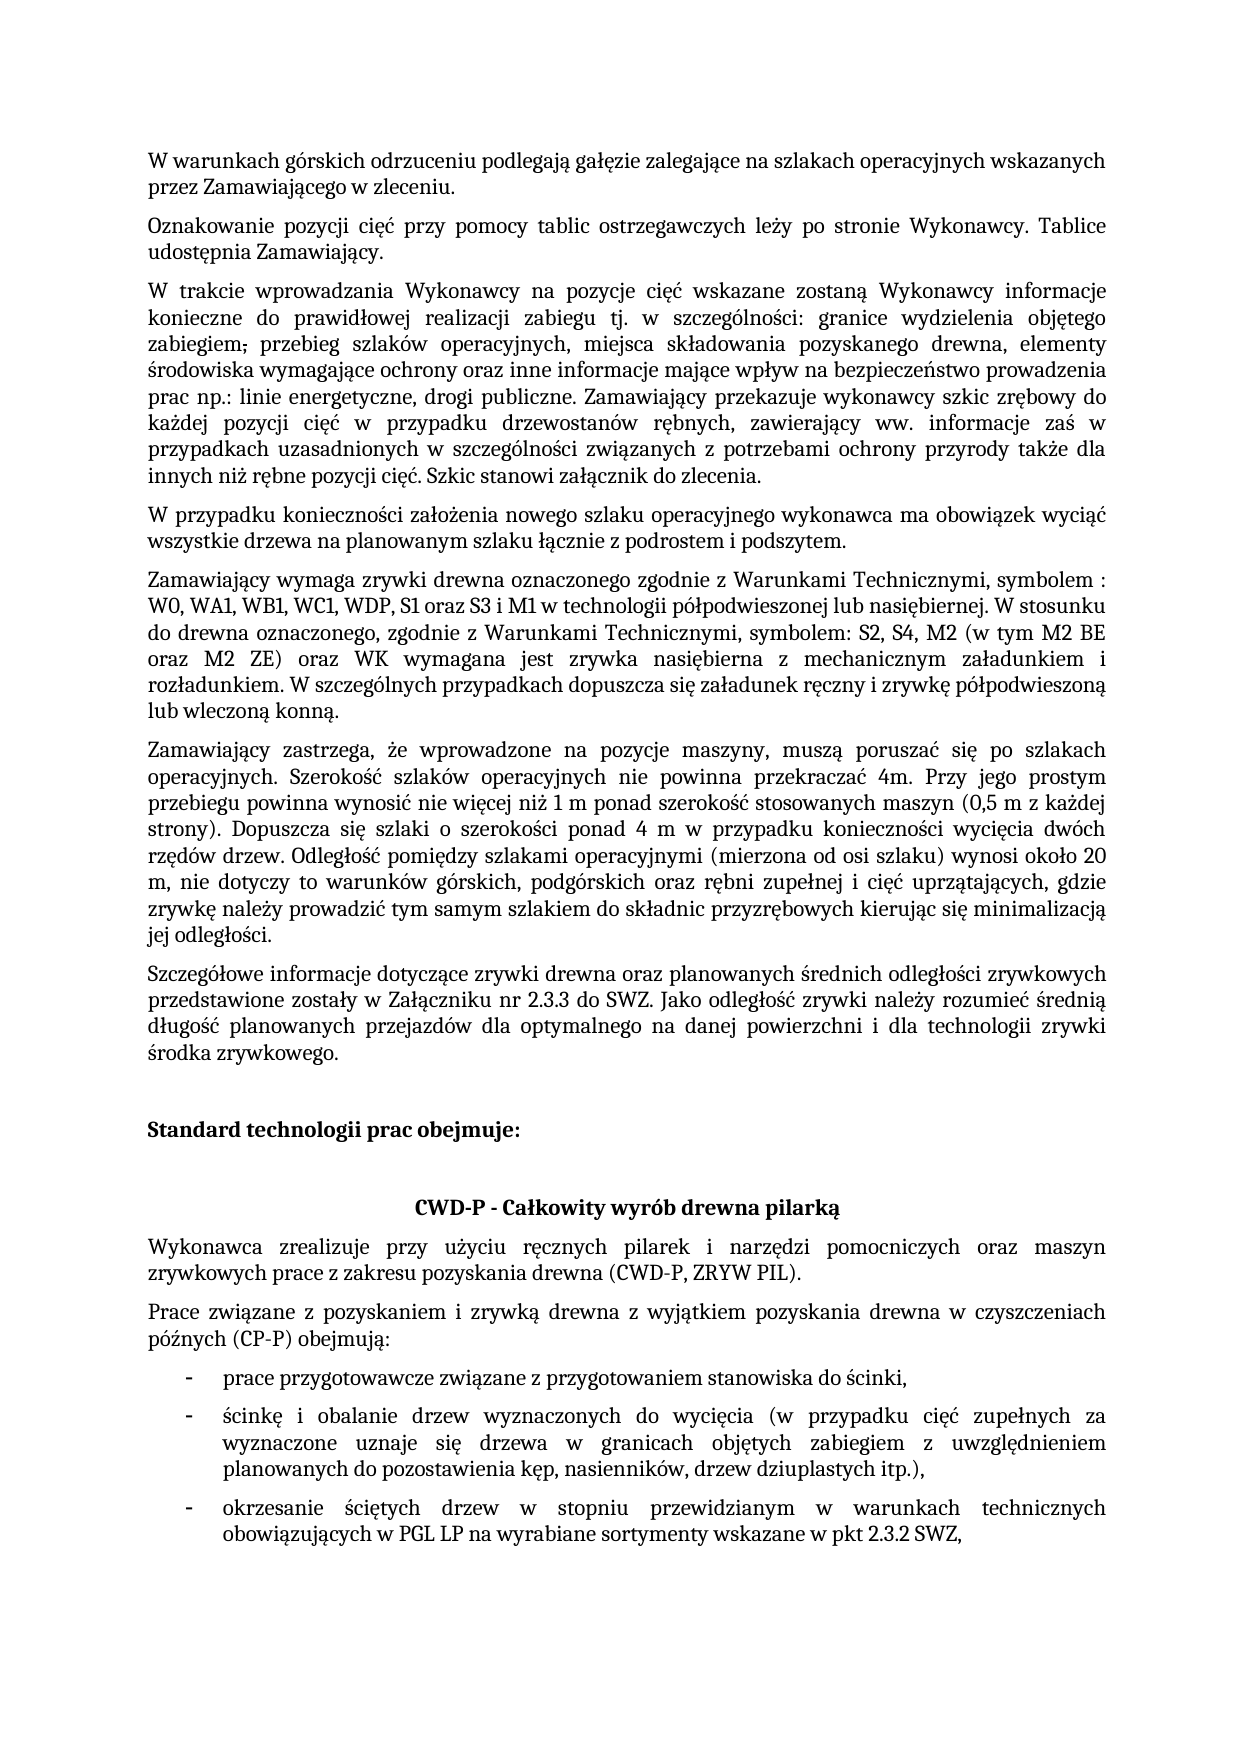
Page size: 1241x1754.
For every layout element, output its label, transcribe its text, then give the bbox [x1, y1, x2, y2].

text Szczegółowe informacje dotyczące zrywki drewna oraz planowanych średnich odległości zrywkowych przedstawione zostały w Załączniku nr 2.3.3 do SWZ. Jako odległość zrywki należy rozumieć średnią długość planowanych przejazdów dla optymalnego na danej powierzchni i dla technologii zrywki środka zrywkowego. [148, 961, 1107, 1066]
list ścinkę i obalanie drzew wyznaczonych do wycięcia (w przypadku cięć zupełnych za wyznaczone uznaje się drzewa w granicach objętych zabiegiem z uwzględnieniem planowanych do pozostawienia kęp, nasienników, drzew dziuplastych itp.), [185, 1403, 1107, 1482]
text Prace związane z pozyskaniem i zrywką drewna z wyjątkiem pozyskania drewna w czyszczeniach późnych (CP-P) obejmują: [148, 1299, 1107, 1352]
text Zamawiający wymaga zrywki drewna oznaczonego zgodnie z Warunkami Technicznymi, symbolem : W0, WA1, WB1, WC1, WDP, S1 oraz S3 i M1 w technologii półpodwieszonej lub nasiębiernej. W stosunku do drewna oznaczonego, zgodnie z Warunkami Technicznymi, symbolem: S2, S4, M2 (w tym M2 BE oraz M2 ZE) oraz WK wymagana jest zrywka nasiębierna z mechanicznym załadunkiem i rozładunkiem. W szczególnych przypadkach dopuszcza się załadunek ręczny i zrywkę półpodwieszoną lub wleczoną konną. [148, 567, 1107, 725]
text Wykonawca zrealizuje przy użyciu ręcznych pilarek i narzędzi pomocniczych oraz maszyn zrywkowych prace z zakresu pozyskania drewna (CWD-P, ZRYW PIL). [148, 1234, 1107, 1287]
text W trakcie wprowadzania Wykonawcy na pozycje cięć wskazane zostaną Wykonawcy informacje konieczne do prawidłowej realizacji zabiegu tj. w szczególności: granice wydzielenia objętego zabiegiem, przebieg szlaków operacyjnych, miejsca składowania pozyskanego drewna, elementy środowiska wymagające ochrony oraz inne informacje mające wpływ na bezpieczeństwo prowadzenia prac np.: linie energetyczne, drogi publiczne. Zamawiający przekazuje wykonawcy szkic zrębowy do każdej pozycji cięć w przypadku drzewostanów rębnych, zawierający ww. informacje zaś w przypadkach uzasadnionych w szczególności związanych z potrzebami ochrony przyrody także dla innych niż rębne pozycji cięć. Szkic stanowi załącznik do zlecenia. [148, 278, 1107, 489]
text W warunkach górskich odrzuceniu podlegają gałęzie zalegające na szlakach operacyjnych wskazanych przez Zamawiającego w zleceniu. [148, 148, 1107, 200]
text W przypadku konieczności założenia nowego szlaku operacyjnego wykonawca ma obowiązek wyciąć wszystkie drzewa na planowanym szlaku łącznie z podrostem i podszytem. [148, 501, 1107, 554]
list prace przygotowawcze związane z przygotowaniem stanowiska do ścinki, [185, 1364, 1107, 1391]
text CWD-P - Całkowity wyrób drewna pilarką [148, 1195, 1107, 1221]
text Zamawiający zastrzega, że wprowadzone na pozycje maszyny, muszą poruszać się po szlakach operacyjnych. Szerokość szlaków operacyjnych nie powinna przekraczać 4m. Przy jego prostym przebiegu powinna wynosić nie więcej niż 1 m ponad szerokość stosowanych maszyn (0,5 m z każdej strony). Dopuszcza się szlaki o szerokości ponad 4 m w przypadku konieczności wycięcia dwóch rzędów drzew. Odległość pomiędzy szlakami operacyjnymi (mierzona od osi szlaku) wynosi około 20 m, nie dotyczy to warunków górskich, podgórskich oraz rębni zupełnej i cięć uprzątających, gdzie zrywkę należy prowadzić tym samym szlakiem do składnic przyzrębowych kierując się minimalizacją jej odległości. [148, 737, 1107, 948]
text Standard technologii prac obejmuje: [148, 1117, 1107, 1144]
list okrzesanie ściętych drzew w stopniu przewidzianym w warunkach technicznych obowiązujących w PGL LP na wyrabiane sortymenty wskazane w pkt 2.3.2 SWZ, [185, 1495, 1107, 1547]
text Oznakowanie pozycji cięć przy pomocy tablic ostrzegawczych leży po stronie Wykonawcy. Tablice udostępnia Zamawiający. [148, 213, 1107, 266]
